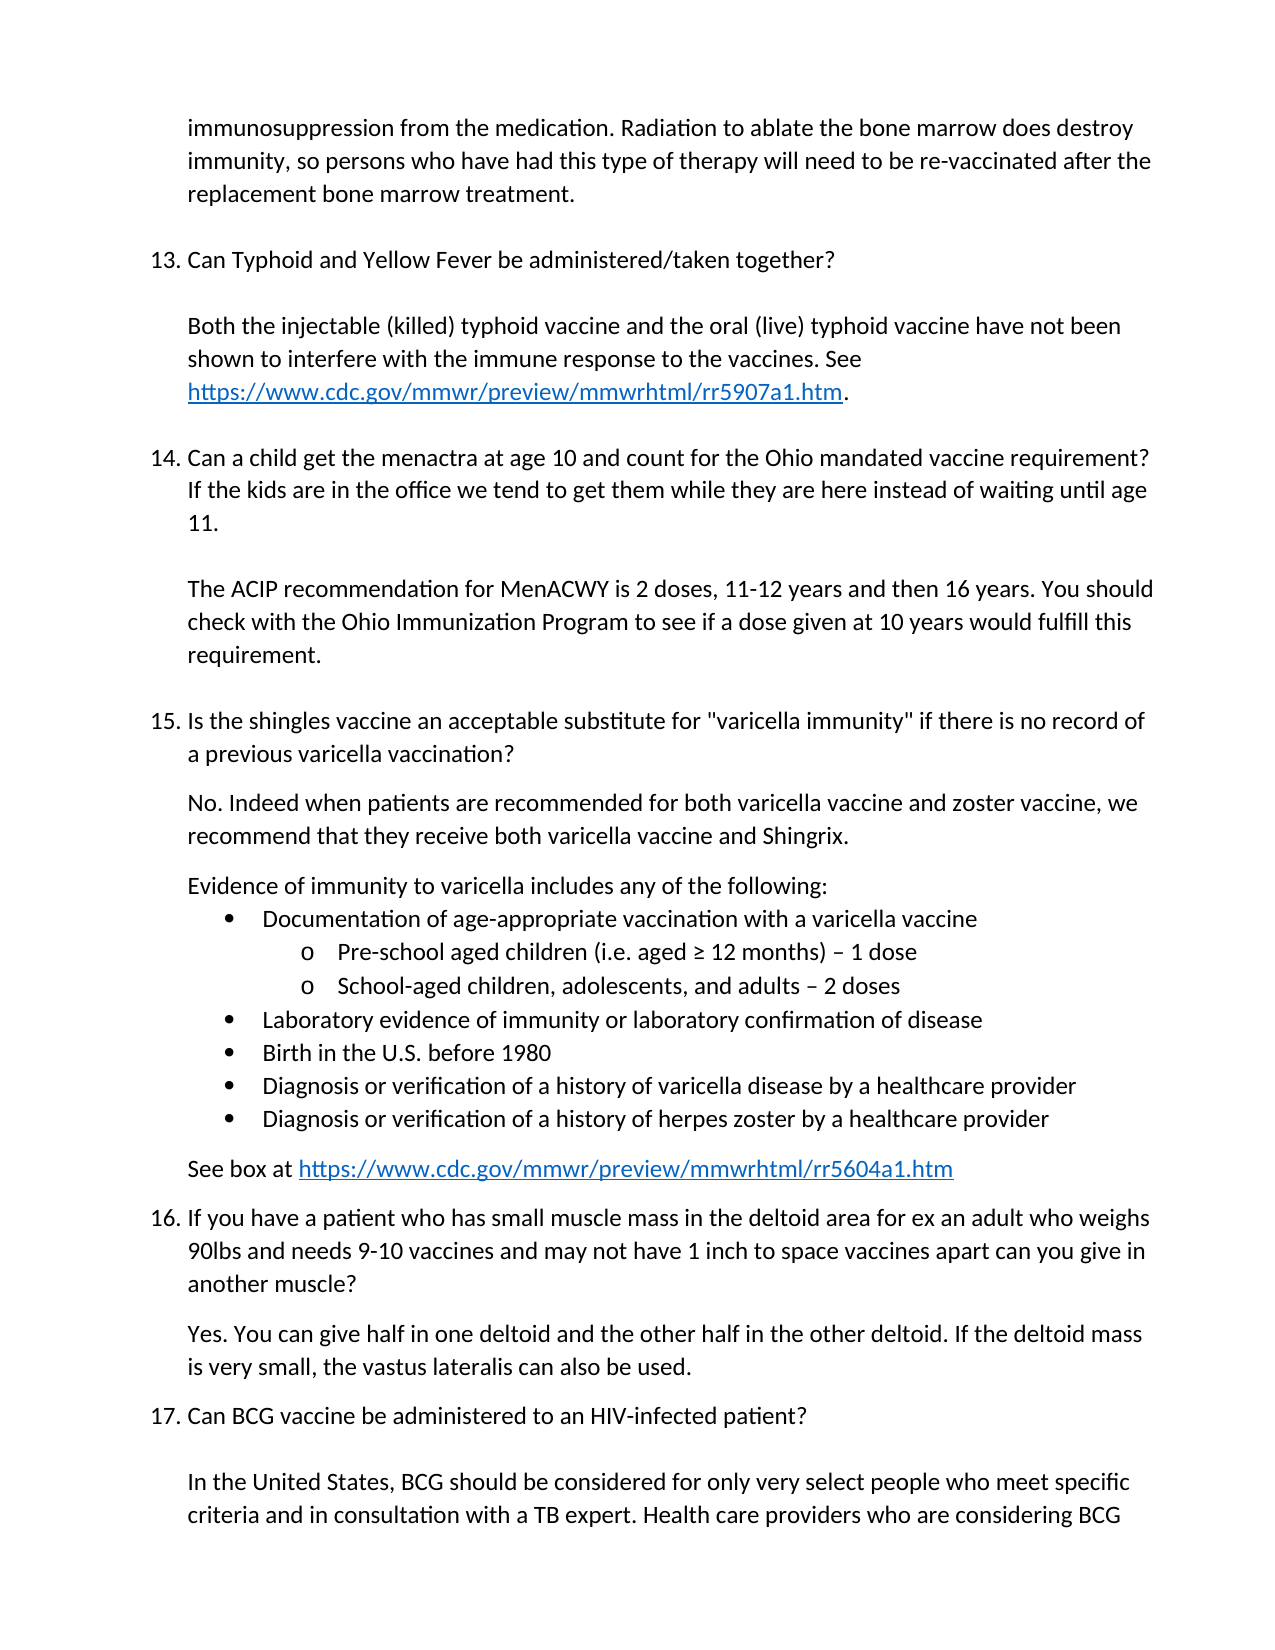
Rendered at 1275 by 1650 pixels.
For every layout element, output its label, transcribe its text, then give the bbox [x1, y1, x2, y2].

list Laboratory evidence of immunity or laboratory confirmation of disease [225, 1004, 1162, 1035]
list Can BCG vaccine be administered to an HIV-infected patient? [150, 1400, 1162, 1431]
list The ACIP recommendation for MenACWY is 2 doses, 11-12 years and then 16 years. You should check with the Ohio Immunization Program to see if a dose given at 10 years would fulfill this requirement. [187, 573, 1162, 670]
list Can Typhoid and Yellow Fever be administered/taken together? [150, 244, 1162, 275]
list Can a child get the menactra at age 10 and count for the Ohio mandated vaccine requirement? If the kids are in the office we tend to get them while they are here instead of waiting until age 11. [150, 442, 1162, 538]
text No. Indeed when patients are recommended for both varicella vaccine and zoster vaccine, we recommend that they receive both varicella vaccine and Shingrix. [187, 787, 1162, 851]
list Is the shingles vaccine an acceptable substitute for "varicella immunity" if there is no record of a previous varicella vaccination? [150, 705, 1162, 768]
list Diagnosis or verification of a history of herpes zoster by a healthcare provider [225, 1103, 1162, 1134]
text See box at https://www.cdc.gov/mmwr/preview/mmwrhtml/rr5604a1.htm [187, 1153, 1162, 1183]
list Documentation of age-appropriate vaccination with a varicella vaccine [225, 903, 1162, 933]
list Pre-school aged children (i.e. aged ≥ 12 months) – 1 dose [300, 936, 1162, 968]
list Birth in the U.S. before 1980 [225, 1037, 1162, 1068]
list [187, 1466, 1162, 1529]
list If you have a patient who has small muscle mass in the deltoid area for ex an adult who weighs 90lbs and needs 9-10 vaccines and may not have 1 inch to space vaccines apart can you give in another muscle? [150, 1202, 1162, 1299]
list Evidence of immunity to varicella includes any of the following: [187, 870, 1162, 901]
list Both the injectable (killed) typhoid vaccine and the oral (live) typhoid vaccine have not been shown to interfere with the immune response to the vaccines. See https://www.cdc.gov/mmwr/preview/mmwrhtml/rr5907a1.htm. [187, 310, 1162, 406]
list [187, 112, 1162, 209]
list Yes. You can give half in one deltoid and the other half in the other deltoid. If the deltoid mass is very small, the vastus lateralis can also be used. [187, 1318, 1162, 1381]
list Diagnosis or verification of a history of varicella disease by a healthcare provider [225, 1070, 1162, 1101]
list School-aged children, adolescents, and adults – 2 doses [300, 970, 1162, 1002]
